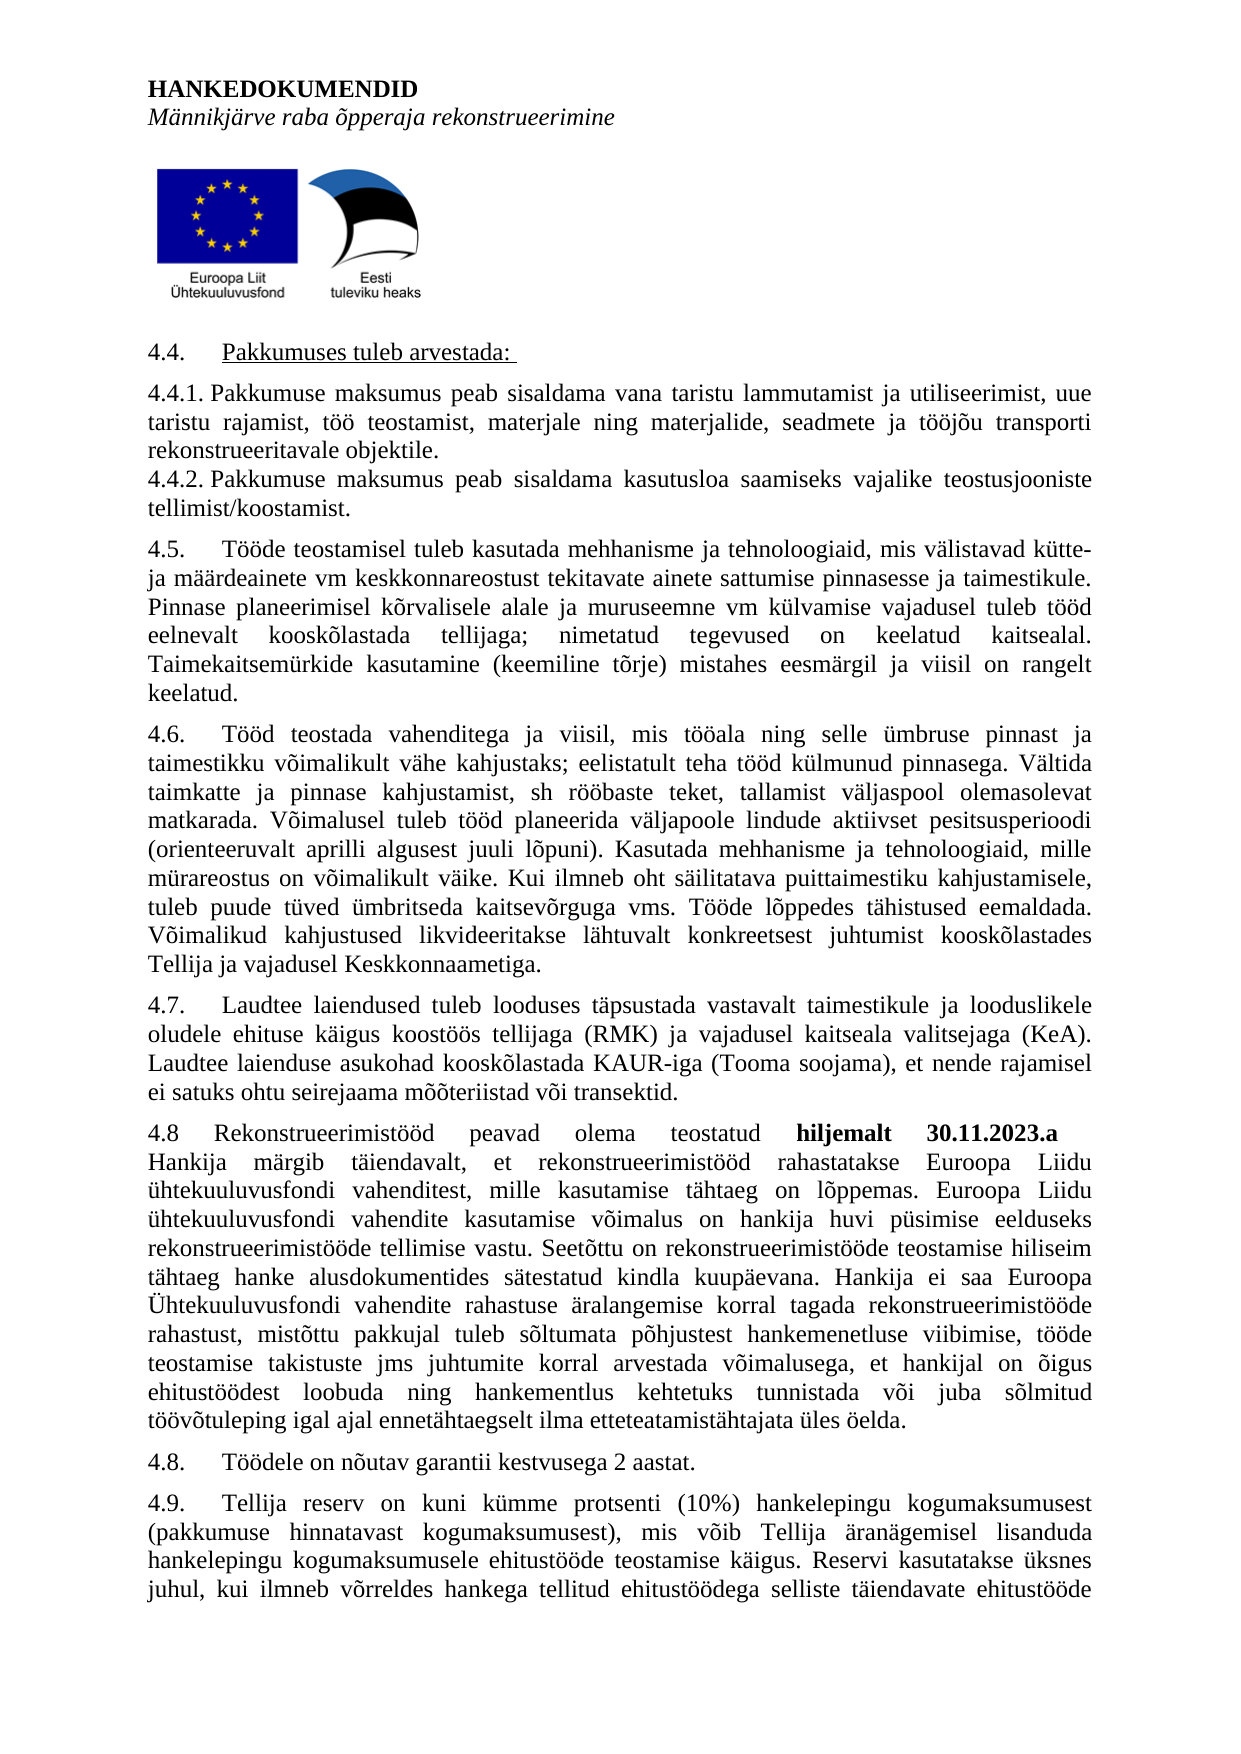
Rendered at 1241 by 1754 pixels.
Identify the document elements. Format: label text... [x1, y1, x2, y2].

list Laudtee laiendused tuleb looduses täpsustada vastavalt taimestikule ja looduslikele oludele ehituse käigus koostöös tellijaga (RMK) ja vajadusel kaitseala valitsejaga (KeA). Laudtee laienduse asukohad kooskõlastada KAUR-iga (Tooma soojama), et nende rajamisel ei satuks ohtu seirejaama mõõteriistad või transektid. [148, 991, 1093, 1106]
picture [147, 160, 428, 308]
list 4.8 Rekonstrueerimistööd peavad olema teostatud hiljemalt 30.11.2023.a Hankija märgib täiendavalt, et rekonstrueerimistööd rahastatakse Euroopa Liidu ühtekuuluvusfondi vahenditest, mille kasutamise tähtaeg on lõppemas. Euroopa Liidu ühtekuuluvusfondi vahendite kasutamise võimalus on hankija huvi püsimise eelduseks rekonstrueerimistööde tellimise vastu. Seetõttu on rekonstrueerimistööde teostamise hiliseim tähtaeg hanke alusdokumentides sätestatud kindla kuupäevana. Hankija ei saa Euroopa Ühtekuuluvusfondi vahendite rahastuse äralangemise korral tagada rekonstrueerimistööde rahastust, mistõttu pakkujal tuleb sõltumata põhjustest hankemenetluse viibimise, tööde teostamise takistuste jms juhtumite korral arvestada võimalusega, et hankijal on õigus ehitustöödest loobuda ning hankementlus kehtetuks tunnistada või juba sõlmitud töövõtuleping igal ajal ennetähtaegselt ilma etteteatamistähtajata üles öelda. [148, 1118, 1093, 1434]
list Pakkumuse maksumus peab sisaldama vana taristu lammutamist ja utiliseerimist, uue taristu rajamist, töö teostamist, materjale ning materjalide, seadmete ja tööjõu transporti rekonstrueeritavale objektile. [148, 378, 1093, 464]
list Tööd teostada vahenditega ja viisil, mis tööala ning selle ümbruse pinnast ja taimestikku võimalikult vähe kahjustaks; eelistatult teha tööd külmunud pinnasega. Vältida taimkatte ja pinnase kahjustamist, sh rööbaste teket, tallamist väljaspool olemasolevat matkarada. Võimalusel tuleb tööd planeerida väljapoole lindude aktiivset pesitsusperioodi (orienteeruvalt aprilli algusest juuli lõpuni). Kasutada mehhanisme ja tehnoloogiaid, mille mürareostus on võimalikult väike. Kui ilmneb oht säilitatava puittaimestiku kahjustamisele, tuleb puude tüved ümbritseda kaitsevõrguga vms. Tööde lõppedes tähistused eemaldada. Võimalikud kahjustused likvideeritakse lähtuvalt konkreetsest juhtumist kooskõlastades Tellija ja vajadusel Keskkonnaametiga. [148, 719, 1093, 978]
list Töödele on nõutav garantii kestvusega 2 aastat. [148, 1447, 1093, 1476]
list Pakkumuse maksumus peab sisaldama kasutusloa saamiseks vajalike teostusjooniste tellimist/koostamist. [148, 464, 1093, 522]
list Tööde teostamisel tuleb kasutada mehhanisme ja tehnoloogiaid, mis välistavad kütte- ja määrdeainete vm keskkonnareostust tekitavate ainete sattumise pinnasesse ja taimestikule. Pinnase planeerimisel kõrvalisele alale ja muruseemne vm külvamise vajadusel tuleb tööd eelnevalt kooskõlastada tellijaga; nimetatud tegevused on keelatud kaitsealal. Taimekaitsemürkide kasutamine (keemiline tõrje) mistahes eesmärgil ja viisil on rangelt keelatud. [148, 534, 1093, 707]
list Pakkumuses tuleb arvestada: [148, 337, 1093, 366]
